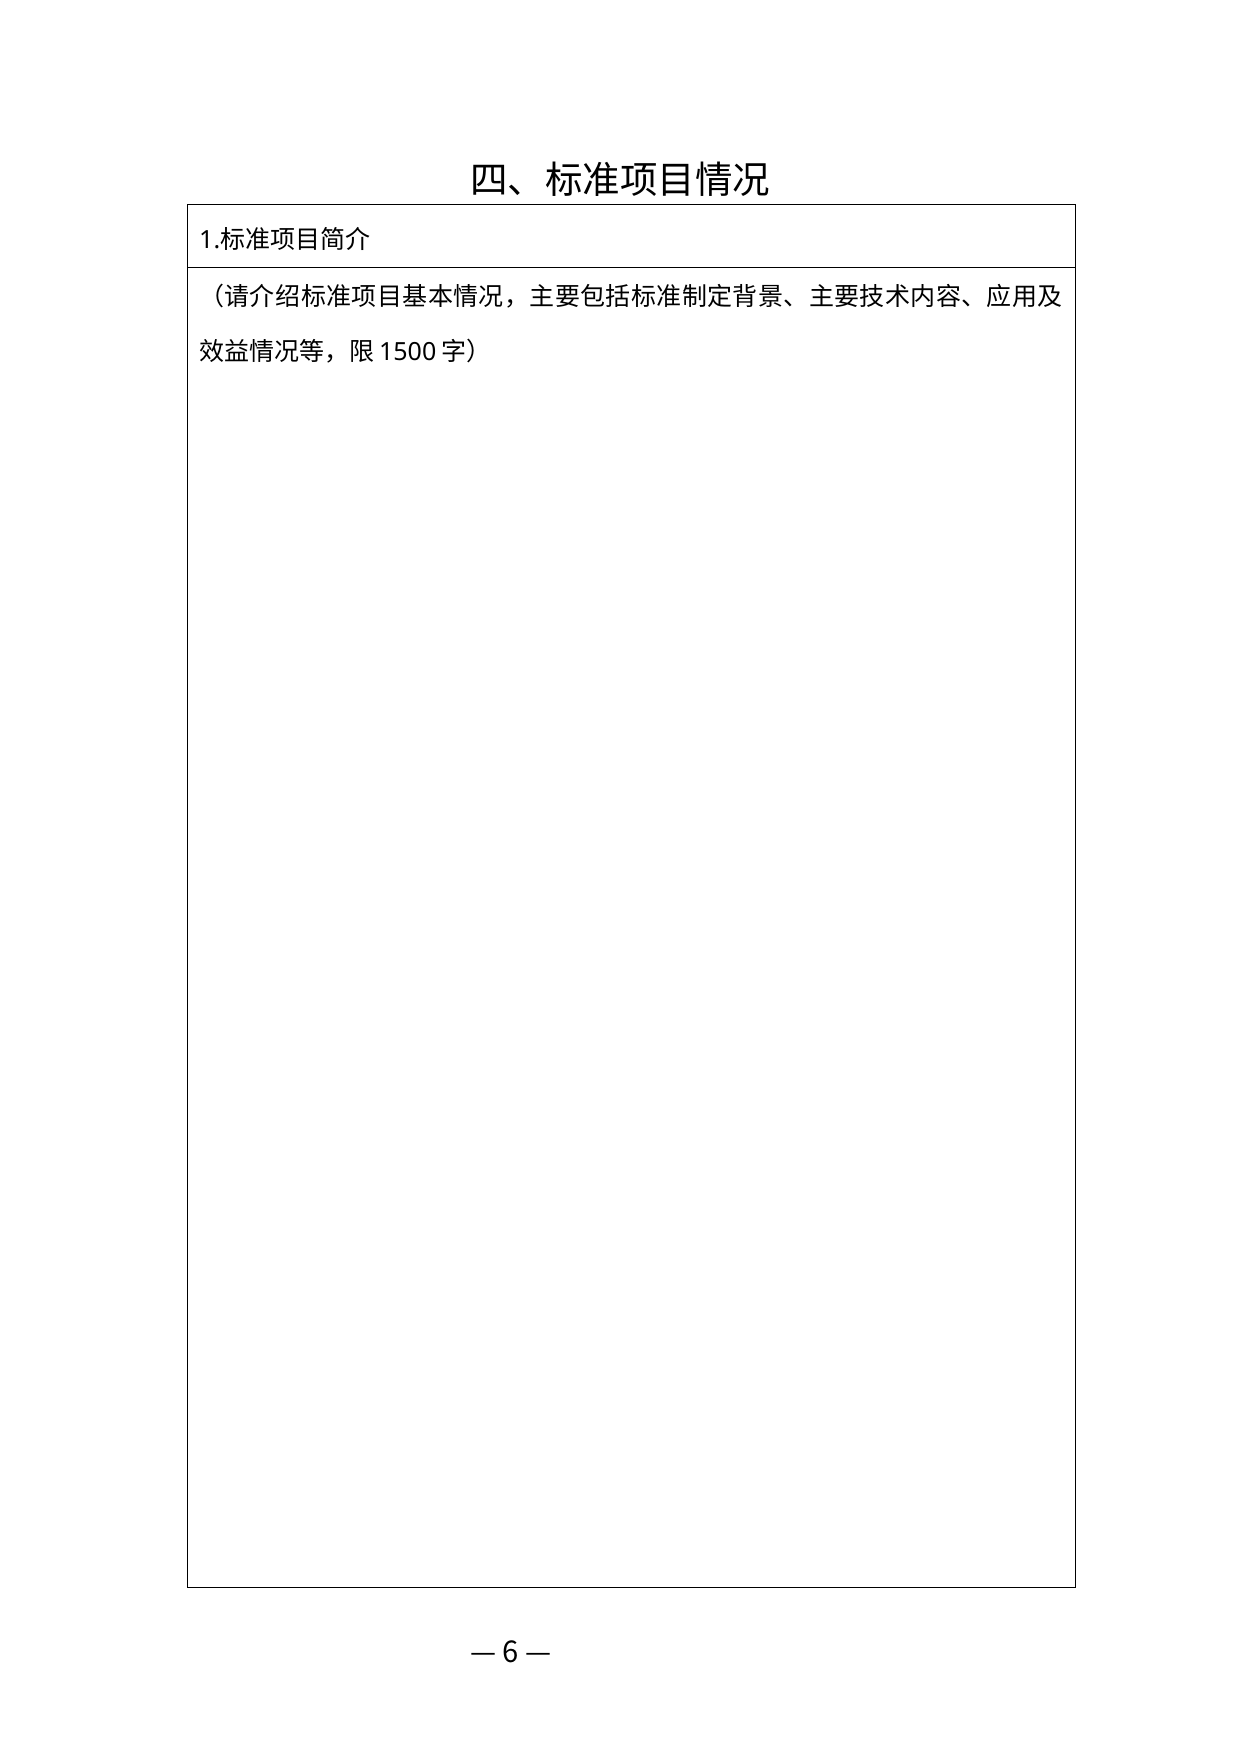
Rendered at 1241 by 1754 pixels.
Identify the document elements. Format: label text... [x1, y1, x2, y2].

text 四、标准项目情况 [187, 150, 1053, 204]
table_header 1.标准项目简介 [188, 205, 1075, 267]
table_cell （请介绍标准项目基本情况，主要包括标准制定背景、主要技术内容、应用及效益情况等，限1500字） [188, 268, 1075, 1587]
